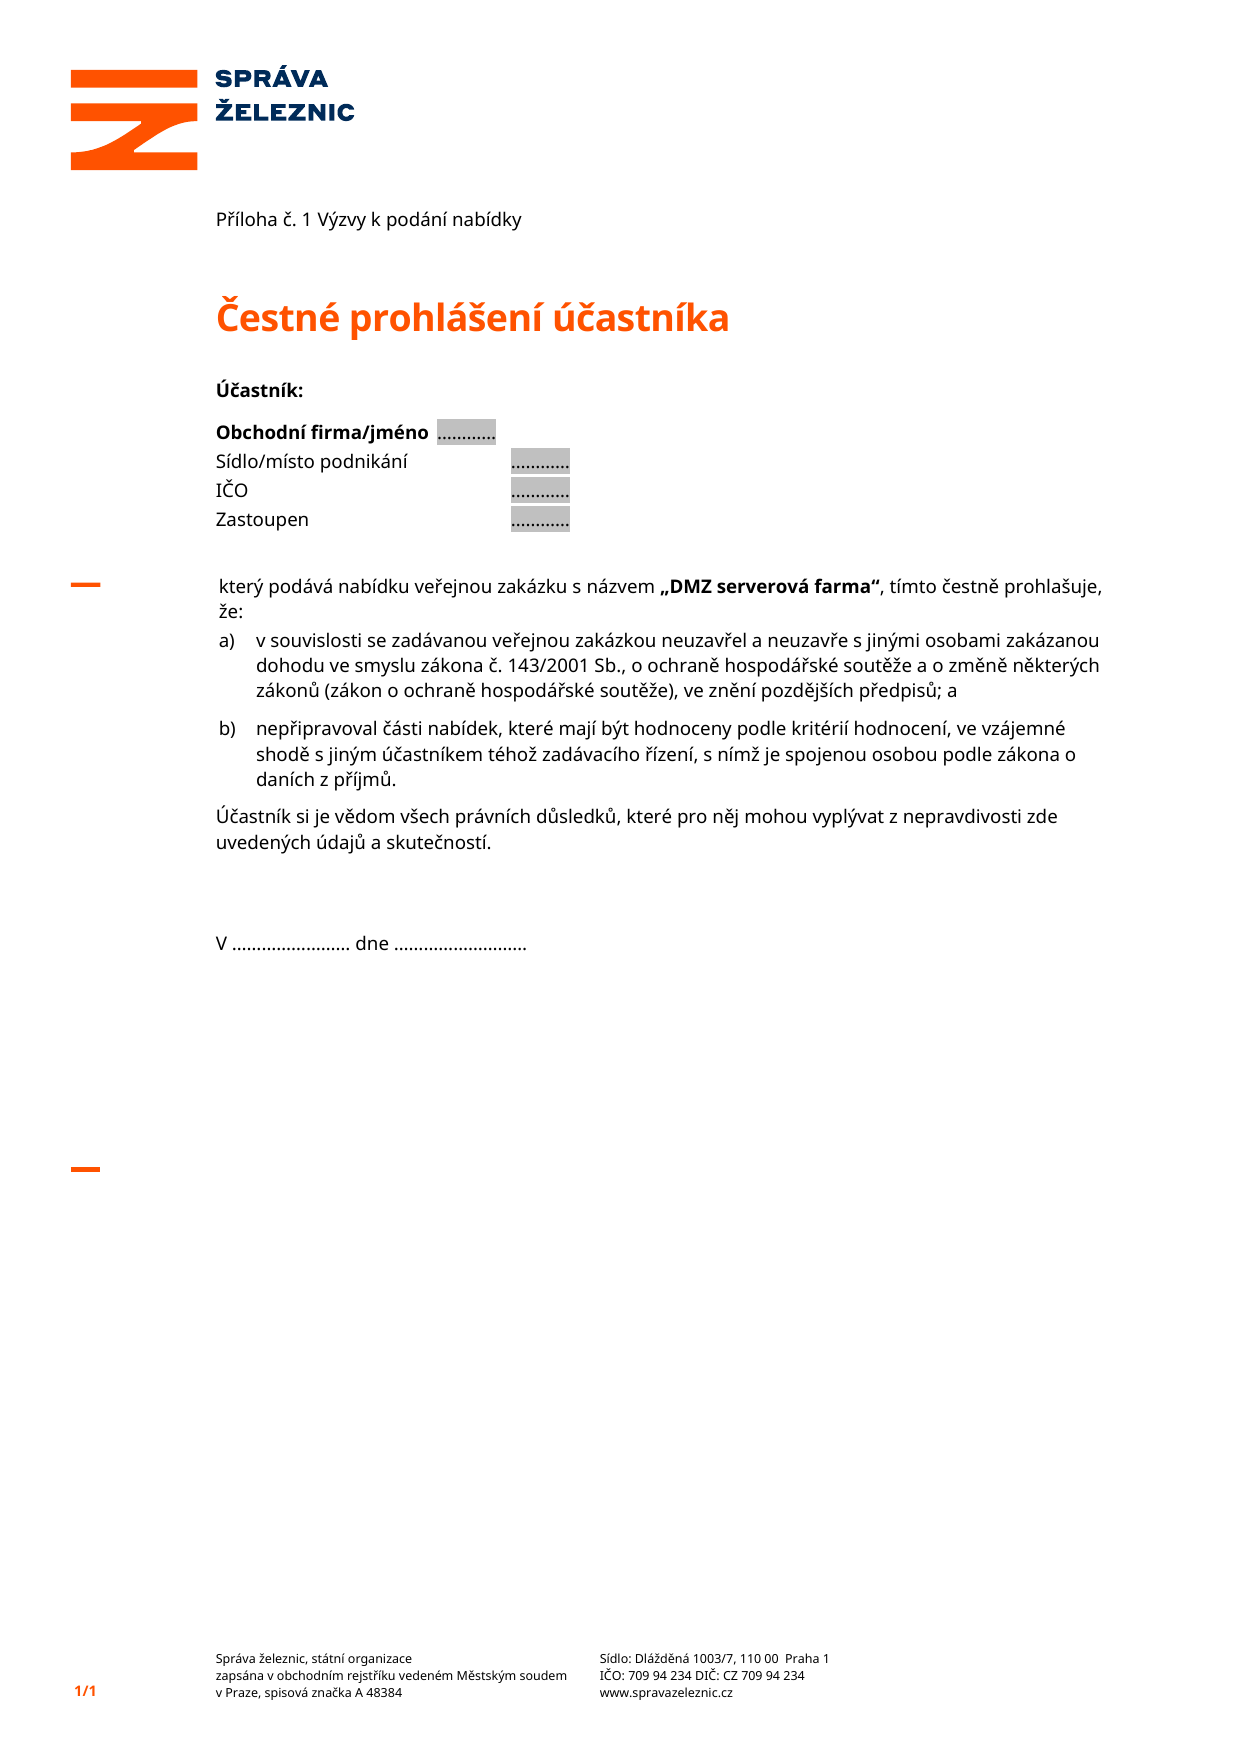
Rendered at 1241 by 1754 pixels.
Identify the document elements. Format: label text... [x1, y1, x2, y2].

text Příloha č. 1 Výzvy k podání nabídky [216, 207, 1122, 232]
text Čestné prohlášení účastníka [216, 291, 1122, 342]
text Sídlo/místo podnikání ………… [216, 445, 1122, 474]
text Účastník si je vědom všech právních důsledků, které pro něj mohou vyplývat z nepravdivosti zde uvedených údajů a skutečností. [216, 804, 1122, 855]
list v souvislosti se zadávanou veřejnou zakázkou neuzavřel a neuzavře s jinými osobami zakázanou dohodu ve smyslu zákona č. 143/2001 Sb., o ochraně hospodářské soutěže a o změně některých zákonů (zákon o ochraně hospodářské soutěže), ve znění pozdějších předpisů; a [218, 627, 1119, 703]
text V …………………… dne ……………………… [216, 930, 1122, 956]
list nepřipravoval části nabídek, které mají být hodnoceny podle kritérií hodnocení, ve vzájemné shodě s jiným účastníkem téhož zadávacího řízení, s nímž je spojenou osobou podle zákona o daních z příjmů. [218, 715, 1119, 791]
text který podává nabídku veřejnou zakázku s názvem „DMZ serverová farma“, tímto čestně prohlašuje, že: [219, 573, 1119, 624]
text Obchodní firma/jméno ………… [216, 416, 1122, 445]
text Zastoupen ………… [216, 503, 1122, 532]
text Účastník: [216, 373, 1122, 404]
text IČO ………… [216, 474, 1122, 503]
